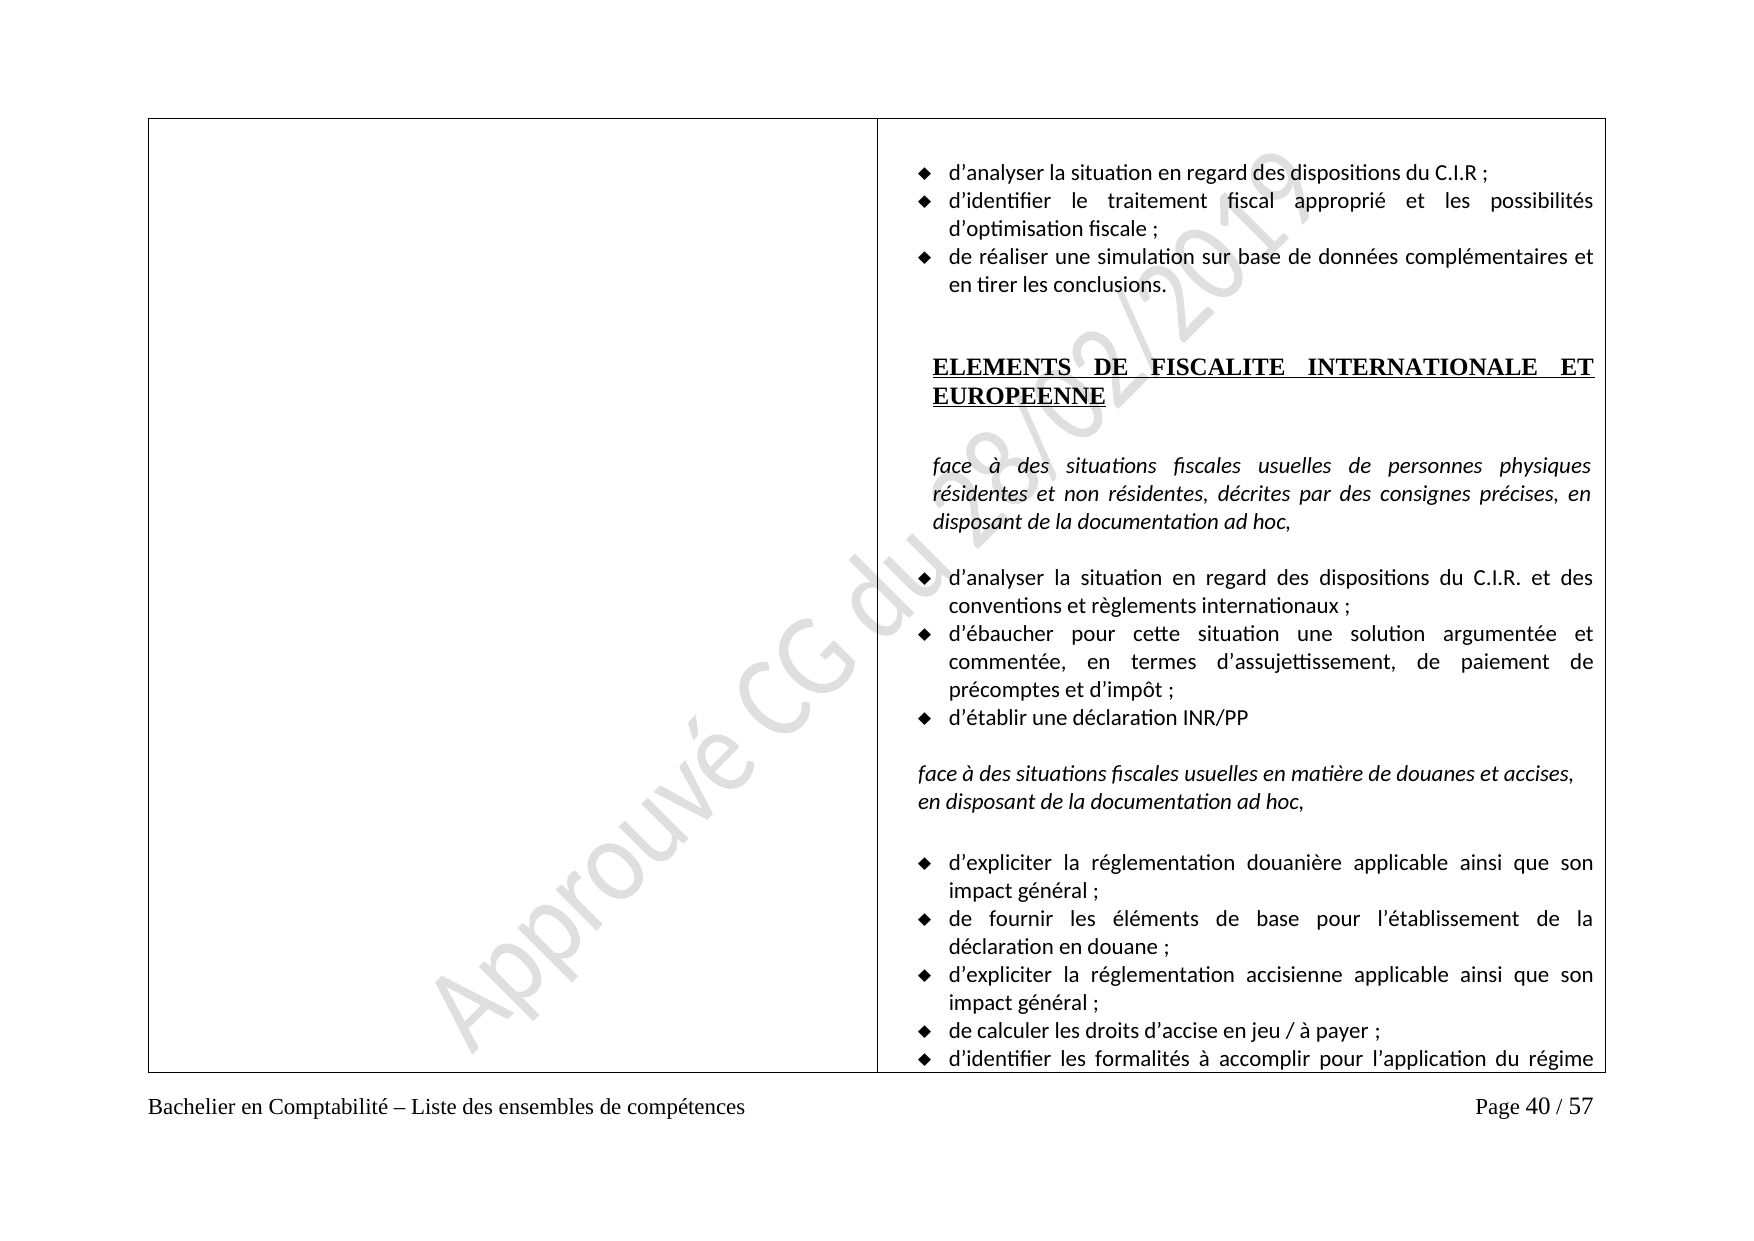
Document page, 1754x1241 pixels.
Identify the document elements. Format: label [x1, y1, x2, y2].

table_cell [149, 119, 877, 1072]
table_cell [878, 119, 1605, 1072]
